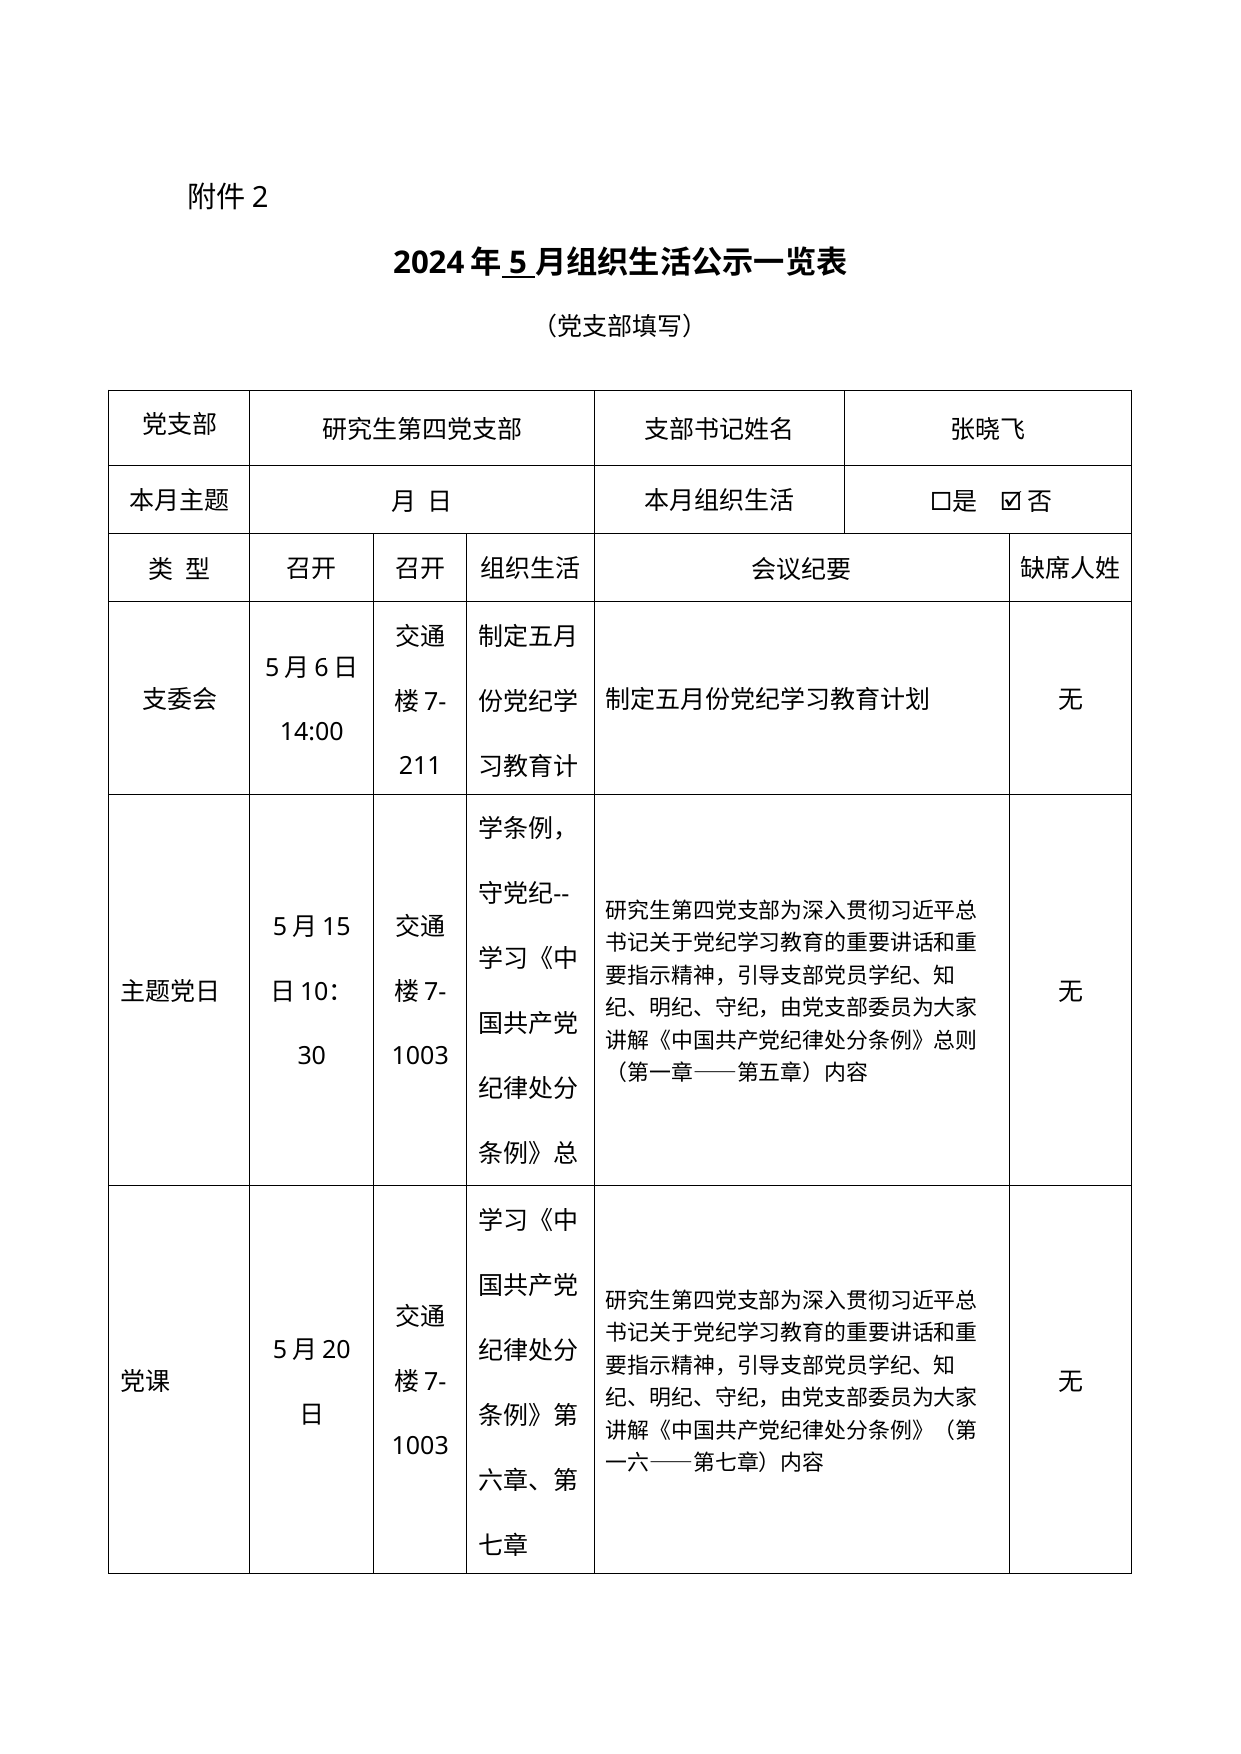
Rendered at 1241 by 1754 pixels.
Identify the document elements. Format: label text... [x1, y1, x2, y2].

table_cell 召开地点 [374, 534, 466, 601]
table_cell 无 [1010, 602, 1131, 793]
table_cell 召开 时间 [250, 534, 373, 601]
table_cell 研究生第四党支部为深入贯彻习近平总书记关于党纪学习教育的重要讲话和重要指示精神，引导支部党员学纪、知纪、明纪、守纪，由党支部委员为大家讲解《中国共产党纪律处分条例》总则（第一章——第五章）内容 [595, 795, 1009, 1185]
table_cell 本月主题党日时间 [109, 466, 249, 533]
table_cell 制定五月份党纪学习教育计划 [595, 602, 1009, 793]
text 附件2 [187, 162, 1053, 227]
table_cell 缺席人姓名 [1010, 534, 1131, 601]
table_cell 制定五月份党纪学习教育计划 [467, 602, 594, 793]
table_cell 主题党日 [109, 795, 249, 1185]
table_header 党支部 名称 [109, 391, 249, 465]
table_cell 5月20日 [250, 1186, 373, 1573]
table_header 张晓飞 [845, 391, 1131, 465]
text 2024年 5 月组织生活公示一览表 [187, 227, 1053, 292]
table_cell 会议纪要 [595, 534, 1009, 601]
table_cell 月 日 [250, 466, 594, 533]
table_cell 是 否 [845, 466, 1131, 533]
table_cell 党课 [109, 1186, 249, 1573]
table_cell 组织生活主题 [467, 534, 594, 601]
table_cell 类 型 [109, 534, 249, 601]
table_cell 交通楼7-1003 [374, 1186, 466, 1573]
table_cell 无 [1010, 1186, 1131, 1573]
table_cell 研究生第四党支部为深入贯彻习近平总书记关于党纪学习教育的重要讲话和重要指示精神，引导支部党员学纪、知纪、明纪、守纪，由党支部委员为大家讲解《中国共产党纪律处分条例》（第一六——第七章）内容 [595, 1186, 1009, 1573]
table_cell 5月15日10：30 [250, 795, 373, 1185]
table_header 研究生第四党支部 [250, 391, 594, 465]
table_cell 学条例，守党纪--学习《中国共产党纪律处分条例》总则（第一章——第五章） [467, 795, 594, 1185]
table_cell 本月组织生活 是否接受观摩 [595, 466, 844, 533]
table_cell 交通楼7-211 [374, 602, 466, 793]
table_header 支部书记姓名 [595, 391, 844, 465]
table_cell 交通楼7-1003 [374, 795, 466, 1185]
table_cell 5月6日14:00 [250, 602, 373, 793]
text （党支部填写） [187, 292, 1053, 357]
table_cell 无 [1010, 795, 1131, 1185]
table_cell 支委会 [109, 602, 249, 793]
table_cell 学习《中国共产党纪律处分条例》第六章、第七章 [467, 1186, 594, 1573]
